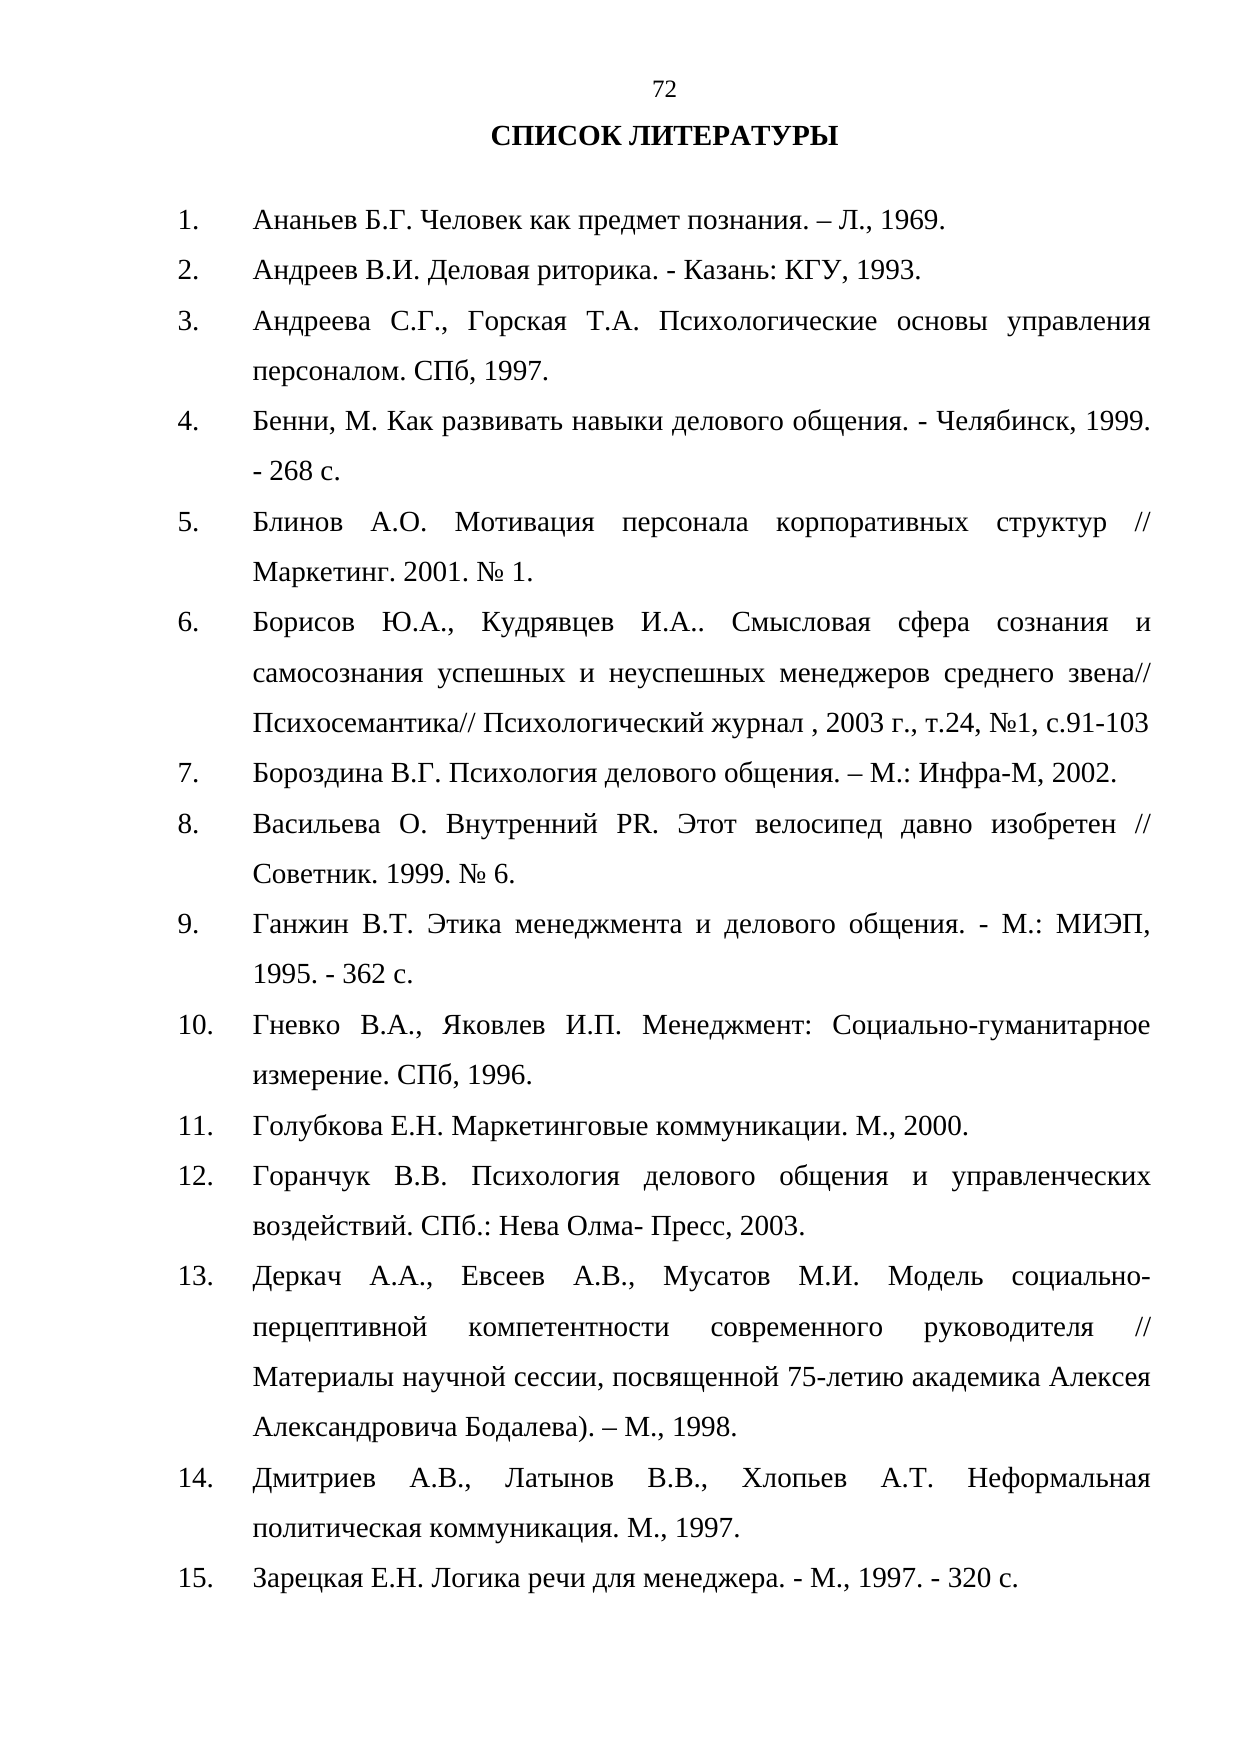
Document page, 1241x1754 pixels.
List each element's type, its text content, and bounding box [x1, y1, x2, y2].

list Дмитриев А.В., Латынов В.В., Хлопьев А.Т. Неформальная политическая коммуникация. М., 1997. [177, 1460, 1152, 1544]
list Ананьев Б.Г. Человек как предмет познания. – Л., 1969. [177, 202, 1152, 236]
list Горанчук В.В. Психология делового общения и управленческих воздействий. СПб.: Нева Олма- Пресс, 2003. [177, 1158, 1152, 1242]
list Борисов Ю.А., Кудрявцев И.А.. Смысловая сфера сознания и самосознания успешных и неуспешных менеджеров среднего звена// Психосемантика// Психологический журнал , 2003 г., т.24, №1, с.91-103 [177, 604, 1152, 739]
list Гневко В.А., Яковлев И.П. Менеджмент: Социально-гуманитарное измерение. СПб, 1996. [177, 1007, 1152, 1091]
list Бенни, М. Как развивать навыки делового общения. - Челябинск, 1999. - 268 с. [177, 403, 1152, 487]
list Ганжин В.Т. Этика менеджмента и делового общения. - М.: МИЭП, 1995. - 362 с. [177, 906, 1152, 990]
text СПИСОК ЛИТЕРАТУРЫ [177, 118, 1152, 152]
list Андреев В.И. Деловая риторика. - Казань: КГУ, 1993. [177, 252, 1152, 286]
list Андреева С.Г., Горская Т.А. Психологические основы управления персоналом. СПб, 1997. [177, 303, 1152, 386]
list Блинов А.О. Мотивация персонала корпоративных структур // Маркетинг. 2001. № 1. [177, 504, 1152, 588]
list Деркач А.А., Евсеев А.В., Мусатов М.И. Модель социально-перцептивной компетентности современного руководителя // Материалы научной сессии, посвященной 75-летию академика Алексея Александровича Бодалева). – М., 1998. [177, 1258, 1152, 1443]
list Бороздина В.Г. Психология делового общения. – М.: Инфра-М, 2002. [177, 755, 1152, 789]
list Зарецкая Е.Н. Логика речи для менеджера. - М., 1997. - 320 с. [177, 1560, 1152, 1594]
list Васильева О. Внутренний PR. Этот велосипед давно изобретен // Советник. 1999. № 6. [177, 806, 1152, 889]
list Голубкова Е.Н. Маркетинговые коммуникации. М., 2000. [177, 1108, 1152, 1141]
